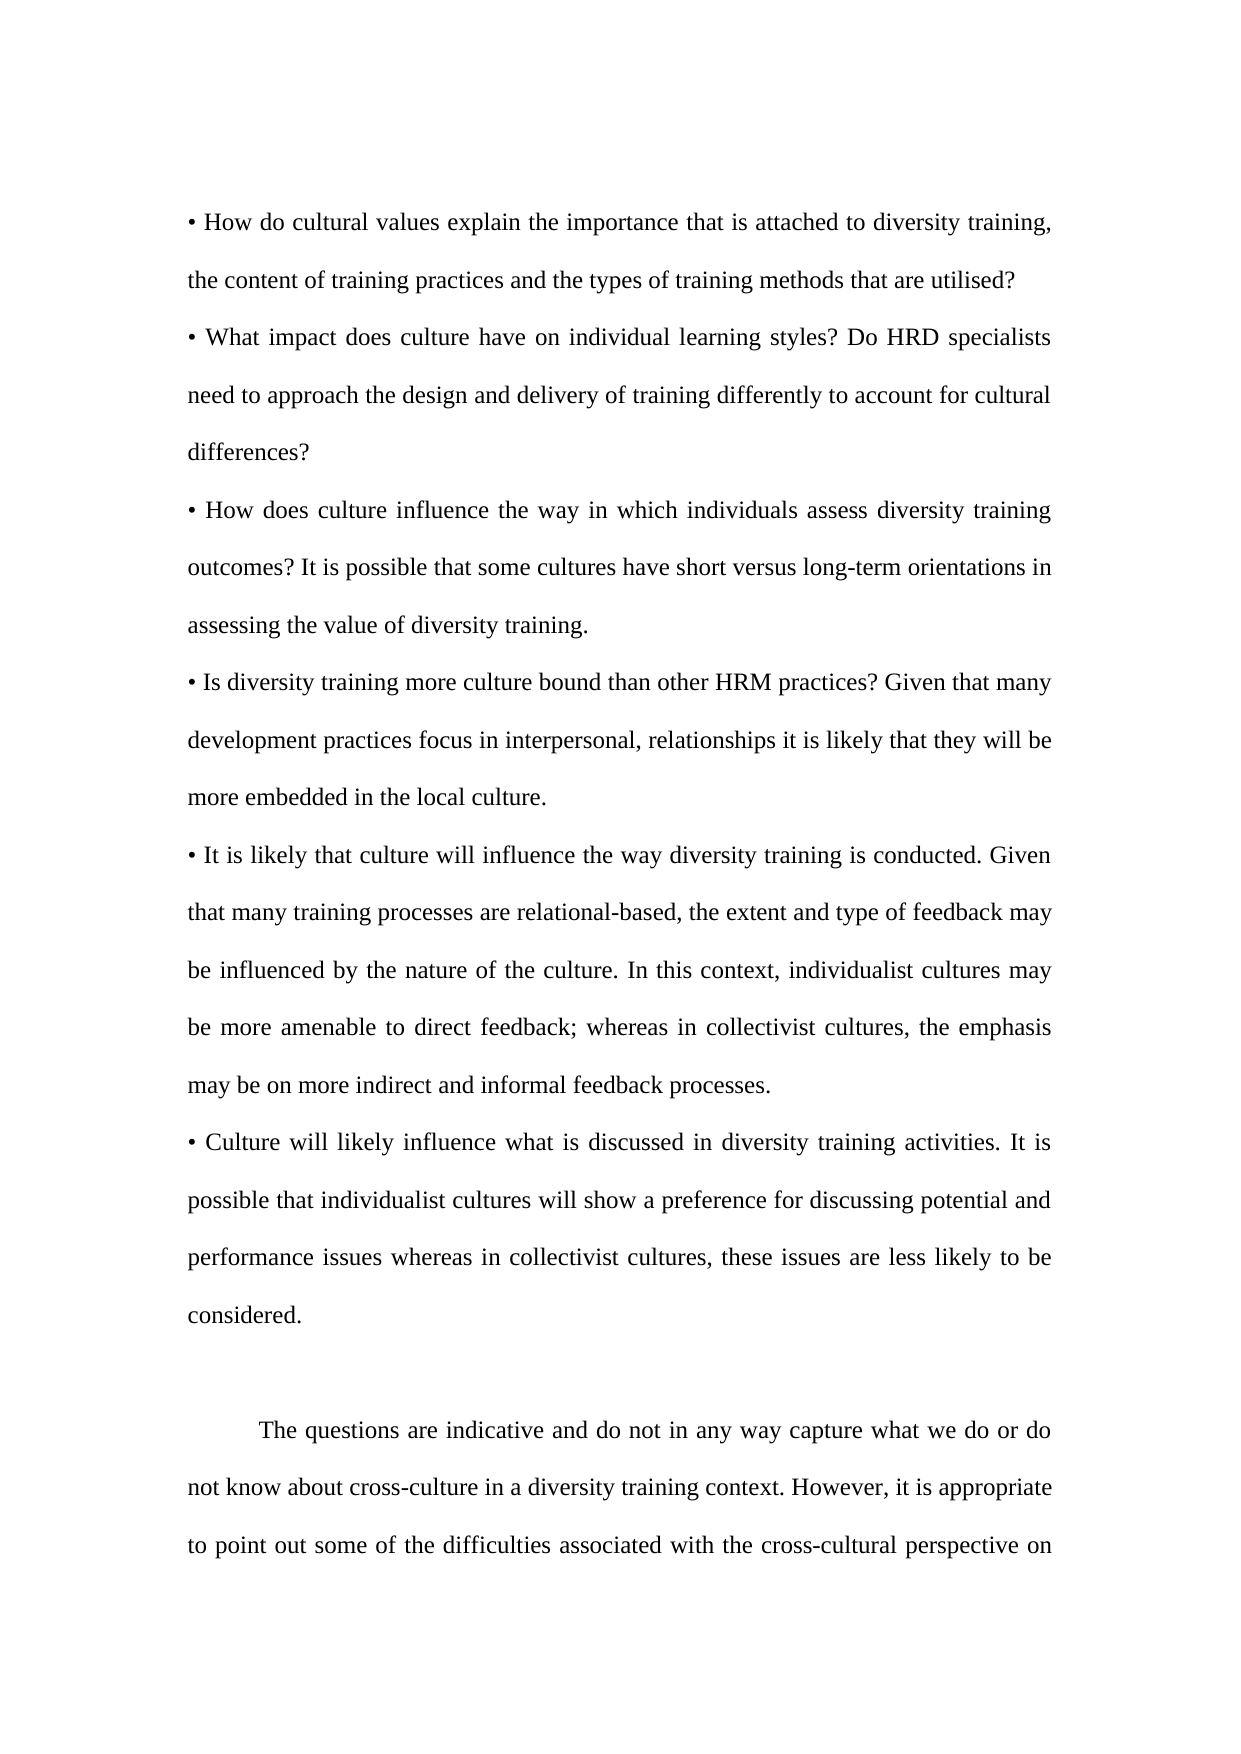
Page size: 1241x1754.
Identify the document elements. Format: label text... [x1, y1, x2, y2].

text • How does culture influence the way in which individuals assess diversity training outcomes? It is possible that some cultures have short versus long-term orientations in assessing the value of diversity training. [187, 495, 1053, 639]
text • It is likely that culture will influence the way diversity training is conducted. Given that many training processes are relational-based, the extent and type of feedback may be influenced by the nature of the culture. In this context, individualist cultures may be more amenable to direct feedback; whereas in collectivist cultures, the emphasis may be on more indirect and informal feedback processes. [187, 840, 1053, 1099]
text • Culture will likely influence what is discussed in diversity training activities. It is possible that individualist cultures will show a preference for discussing potential and performance issues whereas in collectivist cultures, these issues are less likely to be considered. [187, 1127, 1053, 1329]
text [187, 1415, 1053, 1559]
text • What impact does culture have on individual learning styles? Do HRD specialists need to approach the design and delivery of training differently to account for cultural differences? [187, 322, 1053, 466]
text • How do cultural values explain the importance that is attached to diversity training, the content of training practices and the types of training methods that are utilised? [187, 207, 1053, 294]
text • Is diversity training more culture bound than other HRM practices? Given that many development practices focus in interpersonal, relationships it is likely that they will be more embedded in the local culture. [187, 667, 1053, 811]
